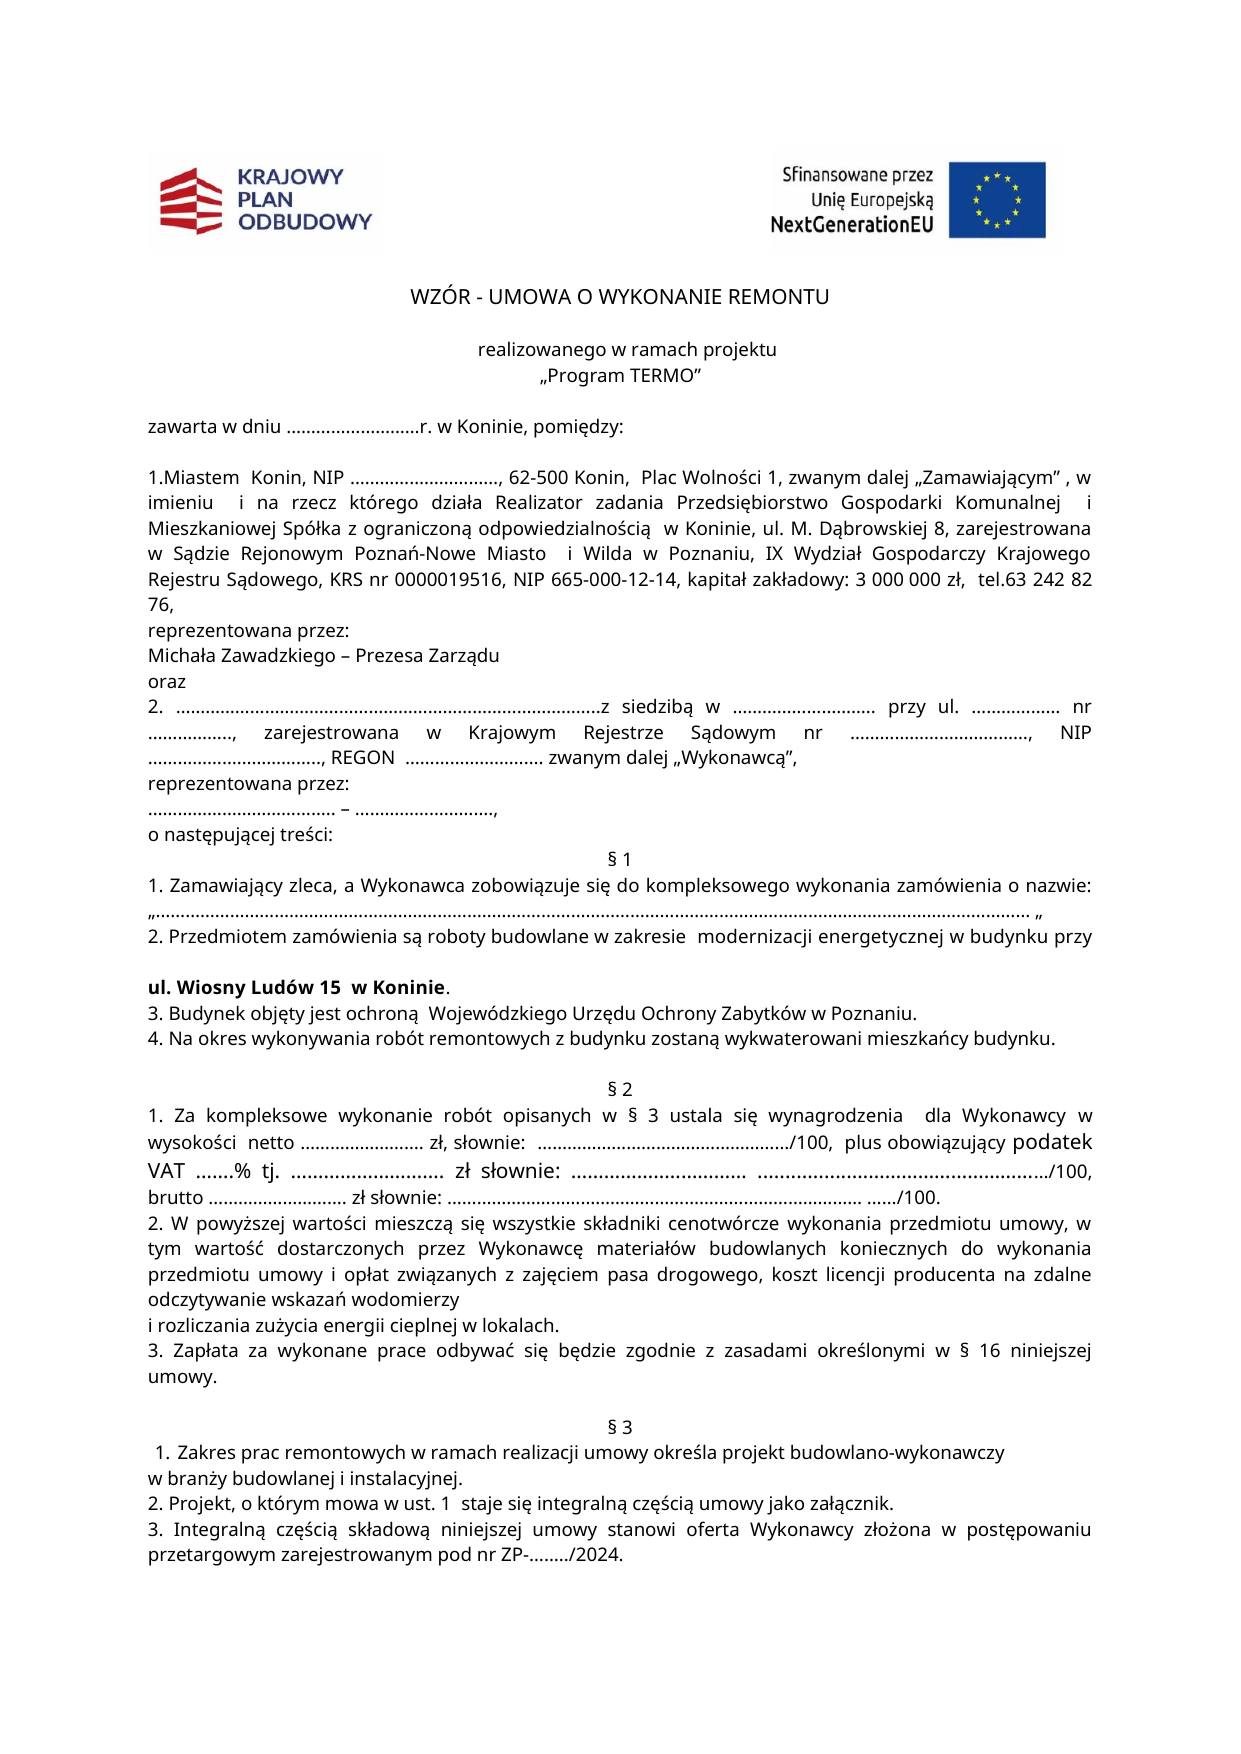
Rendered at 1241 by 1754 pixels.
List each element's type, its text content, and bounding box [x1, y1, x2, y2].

text i rozliczania zużycia energii cieplnej w lokalach. [148, 1312, 1093, 1337]
text 1. Za kompleksowe wykonanie robót opisanych w § 3 ustala się wynagrodzenia dla Wykonawcy w wysokości netto ……………………. zł, słownie: ……………………………………………/100, plus obowiązujący podatek VAT …….% tj. ………………………. zł słownie: ……………..…………… .................………………………………/100, brutto ………………………. zł słownie: ………………………………………………………………………… ……/100. [148, 1102, 1093, 1210]
text reprezentowana przez: [148, 770, 1093, 796]
text zawarta w dniu ………………………r. w Koninie, pomiędzy: [148, 413, 1093, 438]
text 3. Zapłata za wykonane prace odbywać się będzie zgodnie z zasadami określonymi w § 16 niniejszej umowy. [148, 1337, 1093, 1388]
text WZÓR - UMOWA O WYKONANIE REMONTU [148, 282, 1093, 311]
text 4. Na okres wykonywania robót remontowych z budynku zostaną wykwaterowani mieszkańcy budynku. [148, 1025, 1093, 1051]
text 2. Przedmiotem zamówienia są roboty budowlane w zakresie modernizacji energetycznej w budynku przy ul. Wiosny Ludów 15 w Koninie. [148, 923, 1093, 1000]
text § 1 [148, 847, 1093, 872]
text § 2 [148, 1076, 1093, 1102]
text Michała Zawadzkiego – Prezesa Zarządu [148, 643, 1093, 668]
text 3. Budynek objęty jest ochroną Wojewódzkiego Urzędu Ochrony Zabytków w Poznaniu. [148, 1000, 1093, 1025]
text w branży budowlanej i instalacyjnej. [148, 1465, 1093, 1491]
text realizowanego w ramach projektu [148, 336, 1093, 362]
picture [770, 147, 1063, 254]
text oraz [148, 668, 1093, 694]
text reprezentowana przez: [148, 617, 1093, 643]
text 1.Miastem Konin, NIP …………………………, 62-500 Konin, Plac Wolności 1, zwanym dalej „Zamawiającym” , w imieniu i na rzecz którego działa Realizator zadania Przedsiębiorstwo Gospodarki Komunalnej i Mieszkaniowej Spółka z ograniczoną odpowiedzialnością w Koninie, ul. M. Dąbrowskiej 8, zarejestrowana w Sądzie Rejonowym Poznań-Nowe Miasto i Wilda w Poznaniu, IX Wydział Gospodarczy Krajowego Rejestru Sądowego, KRS nr 0000019516, NIP 665-000-12-14, kapitał zakładowy: 3 000 000 zł, tel.63 242 82 76, [148, 464, 1093, 617]
text o następującej treści: [148, 821, 1093, 847]
picture [147, 152, 383, 254]
text ……………………………….. – ………………………., [148, 796, 1093, 821]
list Zakres prac remontowych w ramach realizacji umowy określa projekt budowlano-wykonawczy [154, 1439, 1093, 1465]
text „Program TERMO” [148, 362, 1093, 387]
text 2. …………………………………………………………………………..z siedzibą w ……………………….. przy ul. ……………… nr …………….., zarejestrowana w Krajowym Rejestrze Sądowym nr ………………………………, NIP …………………………….., REGON ………………………. zwanym dalej „Wykonawcą”, [148, 694, 1093, 770]
text § 3 [148, 1414, 1093, 1439]
text 2. W powyższej wartości mieszczą się wszystkie składniki cenotwórcze wykonania przedmiotu umowy, w tym wartość dostarczonych przez Wykonawcę materiałów budowlanych koniecznych do wykonania przedmiotu umowy i opłat związanych z zajęciem pasa drogowego, koszt licencji producenta na zdalne odczytywanie wskazań wodomierzy [148, 1210, 1093, 1312]
text 3. Integralną częścią składową niniejszej umowy stanowi oferta Wykonawcy złożona w postępowaniu przetargowym zarejestrowanym pod nr ZP-……../2024. [148, 1516, 1093, 1567]
text 1. Zamawiający zleca, a Wykonawca zobowiązuje się do kompleksowego wykonania zamówienia o nazwie: „…………………………………………………………………………………………………………………………………………………………… „ [148, 872, 1093, 923]
text 2. Projekt, o którym mowa w ust. 1 staje się integralną częścią umowy jako załącznik. [148, 1491, 1093, 1516]
